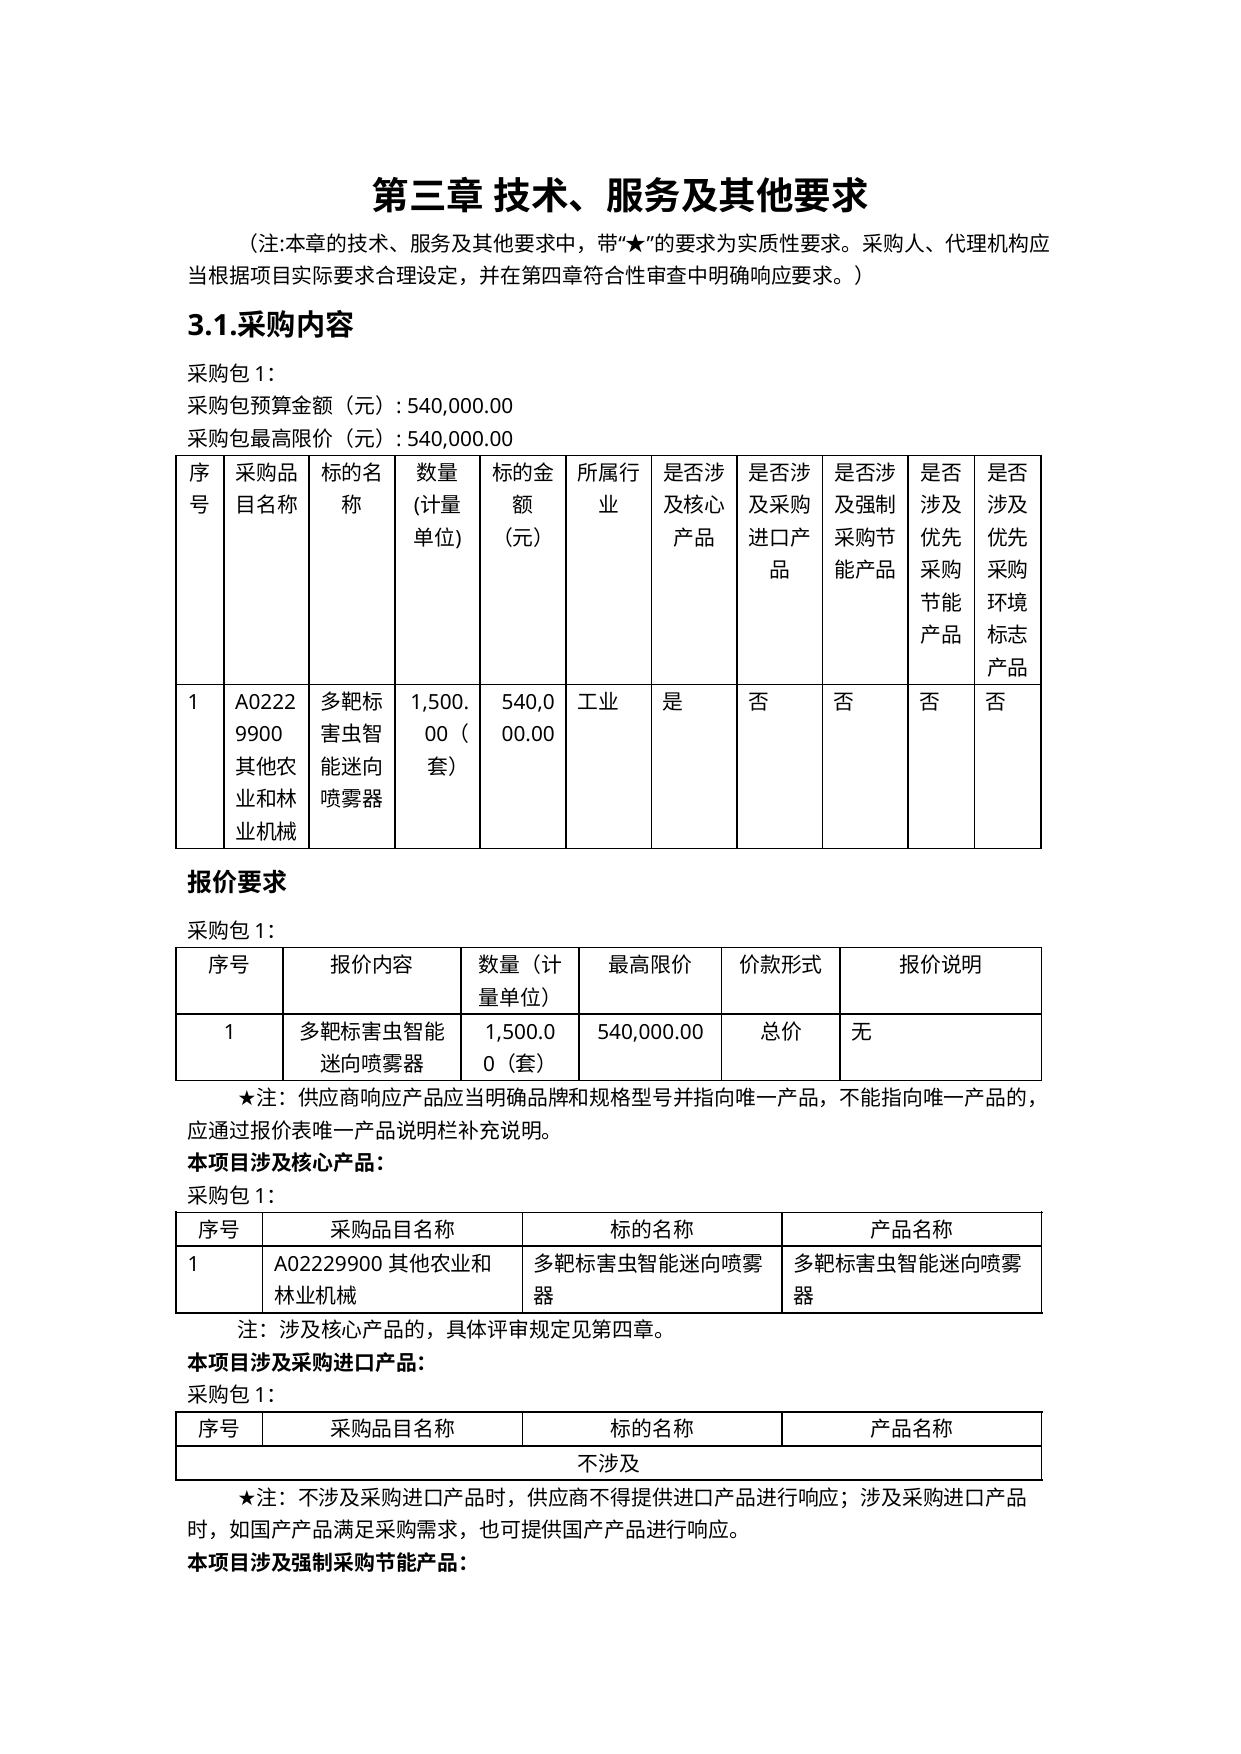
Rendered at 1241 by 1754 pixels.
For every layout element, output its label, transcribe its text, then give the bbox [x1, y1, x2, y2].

table_cell 不涉及 [177, 1447, 1041, 1479]
table_header 标的名称 [523, 1213, 781, 1245]
table_header 采购品目名称 [225, 456, 308, 683]
table_header 是否涉及强制采购节能产品 [823, 456, 907, 683]
table_header 标的名称 [310, 456, 394, 683]
text 采购包1： [187, 357, 1053, 389]
text 采购包1： [187, 1179, 1053, 1211]
table_header 标的金额 （元） [481, 456, 565, 683]
text 采购包最高限价（元）: 540,000.00 [187, 422, 1053, 454]
table_cell 是 [652, 685, 736, 848]
text ★注：供应商响应产品应当明确品牌和规格型号并指向唯一产品，不能指向唯一产品的，应通过报价表唯一产品说明栏补充说明。 [187, 1081, 1053, 1146]
table_cell 1 [177, 1247, 262, 1312]
table_header 所属行业 [567, 456, 651, 683]
table_cell 多靶标害虫智能迷向喷雾器 [783, 1247, 1041, 1312]
table_cell 无 [841, 1015, 1041, 1080]
table_cell 1,500.00（套） [396, 685, 479, 848]
text 本项目涉及核心产品： [187, 1146, 1053, 1179]
text 第三章 技术、服务及其他要求 [187, 162, 1053, 227]
table_header 序号 [177, 456, 223, 683]
table_cell 否 [975, 685, 1040, 848]
table_header 报价内容 [284, 948, 460, 1013]
table_header 报价说明 [841, 948, 1041, 1013]
table_header 产品名称 [783, 1413, 1041, 1445]
table_header 是否涉及优先采购环境标志产品 [975, 456, 1040, 683]
table_header 是否涉及优先采购节能产品 [909, 456, 974, 683]
table_header 是否涉及采购进口产品 [738, 456, 822, 683]
table_cell 否 [738, 685, 822, 848]
table_cell 多靶标害虫智能迷向喷雾器 [284, 1015, 460, 1080]
text 本项目涉及强制采购节能产品： [187, 1546, 1053, 1578]
text 注：涉及核心产品的，具体评审规定见第四章。 [187, 1313, 1053, 1346]
table_header 采购品目名称 [263, 1213, 522, 1245]
table_header 最高限价 [580, 948, 721, 1013]
table_cell 工业 [567, 685, 651, 848]
table_cell 1 [177, 1015, 282, 1080]
table_header 采购品目名称 [263, 1413, 522, 1445]
text 本项目涉及采购进口产品： [187, 1346, 1053, 1378]
table_header 序号 [177, 1213, 262, 1245]
table_header 序号 [177, 1413, 262, 1445]
text 3.1.采购内容 [187, 292, 1053, 357]
table_cell 1 [177, 685, 223, 848]
table_cell 否 [823, 685, 907, 848]
text （注:本章的技术、服务及其他要求中，带“★”的要求为实质性要求。采购人、代理机构应当根据项目实际要求合理设定，并在第四章符合性审查中明确响应要求。） [187, 227, 1053, 292]
table_cell 多靶标害虫智能迷向喷雾器 [310, 685, 394, 848]
table_cell 540,000.00 [481, 685, 565, 848]
table_cell 否 [909, 685, 974, 848]
text ★注：不涉及采购进口产品时，供应商不得提供进口产品进行响应；涉及采购进口产品时，如国产产品满足采购需求，也可提供国产产品进行响应。 [187, 1481, 1053, 1546]
text 报价要求 [187, 849, 1053, 914]
table_cell 总价 [722, 1015, 839, 1080]
table_header 产品名称 [783, 1213, 1041, 1245]
table_header 价款形式 [722, 948, 839, 1013]
text 采购包1： [187, 1378, 1053, 1411]
text 采购包预算金额（元）: 540,000.00 [187, 389, 1053, 422]
table_cell 多靶标害虫智能迷向喷雾器 [523, 1247, 781, 1312]
table_header 序号 [177, 948, 282, 1013]
table_header 数量 (计量单位) [396, 456, 479, 683]
table_cell 1,500.00（套） [462, 1015, 578, 1080]
table_header 是否涉及核心产品 [652, 456, 736, 683]
table_cell A02229900 其他农业和林业机械 [225, 685, 308, 848]
table_header 数量（计量单位） [462, 948, 578, 1013]
table_cell 540,000.00 [580, 1015, 721, 1080]
table_cell A02229900 其他农业和林业机械 [263, 1247, 522, 1312]
table_header 标的名称 [523, 1413, 781, 1445]
text 采购包1： [187, 914, 1053, 947]
